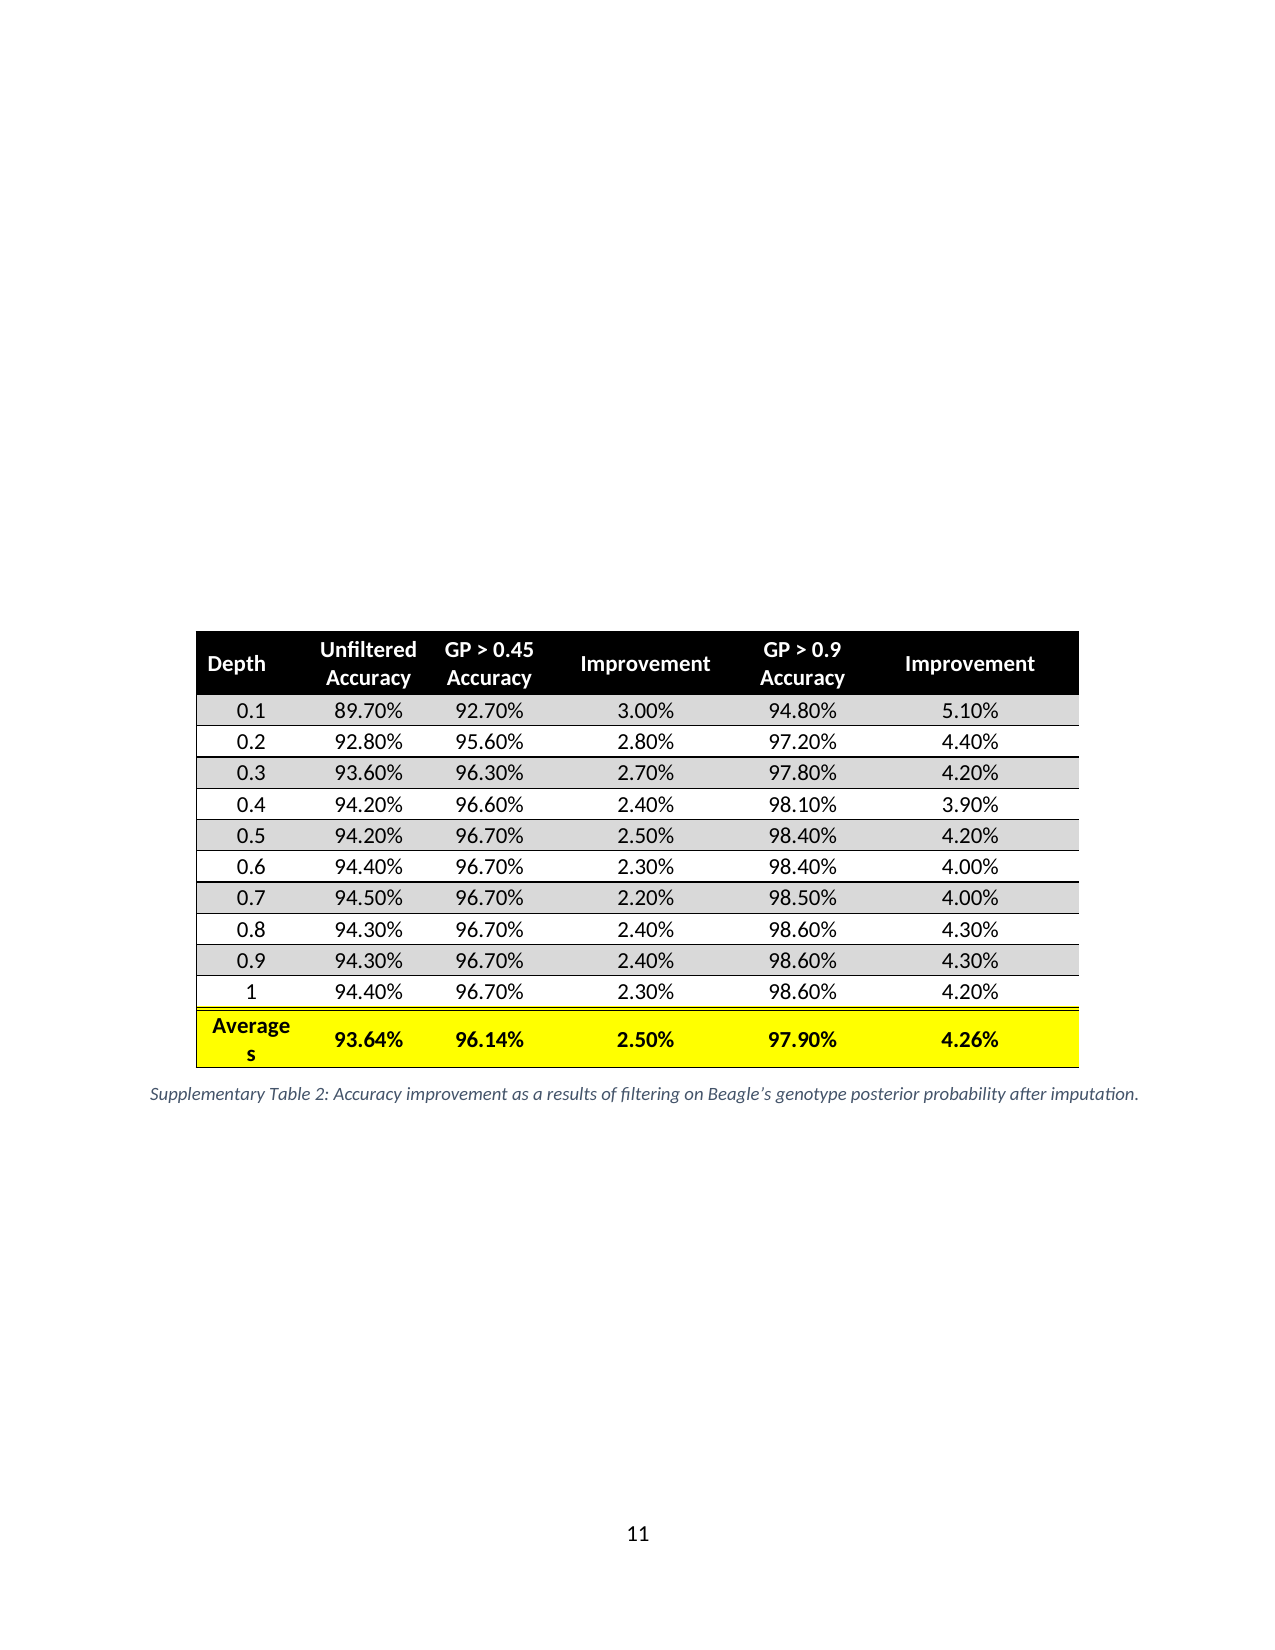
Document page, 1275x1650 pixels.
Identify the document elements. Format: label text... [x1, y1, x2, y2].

table_cell 4.30% [861, 945, 1079, 975]
table_cell 4.20% [861, 976, 1079, 1006]
table_cell 95.60% [431, 726, 548, 756]
table_header Improvement [861, 633, 1079, 694]
table_cell 2.70% [548, 758, 743, 788]
table_cell 4.30% [861, 914, 1079, 944]
table_cell Averages [197, 1011, 306, 1067]
table_cell 96.70% [431, 914, 548, 944]
table_cell 92.80% [306, 726, 431, 756]
table_cell 92.70% [431, 695, 548, 725]
table_cell 94.20% [306, 789, 431, 819]
table_cell 0.3 [197, 758, 306, 788]
table_cell 93.64% [306, 1011, 431, 1067]
table_cell 94.30% [306, 945, 431, 975]
table_cell 98.60% [743, 976, 861, 1006]
table_cell 89.70% [306, 695, 431, 725]
table_cell 96.70% [431, 820, 548, 850]
table_cell 0.9 [197, 945, 306, 975]
table_header Unfiltered Accuracy [306, 633, 431, 694]
table_cell 94.50% [306, 883, 431, 913]
table_cell 5.10% [861, 695, 1079, 725]
table_cell 98.50% [743, 883, 861, 913]
table_cell 2.30% [548, 851, 743, 881]
table_cell 4.00% [861, 883, 1079, 913]
table_cell 0.7 [197, 883, 306, 913]
table_cell 0.8 [197, 914, 306, 944]
table_cell 98.40% [743, 851, 861, 881]
table_cell 98.60% [743, 945, 861, 975]
table_cell 94.30% [306, 914, 431, 944]
table_header Improvement [548, 633, 743, 694]
table_cell 0.5 [197, 820, 306, 850]
table_cell 94.40% [306, 851, 431, 881]
table_cell 2.30% [548, 976, 743, 1006]
table_cell 4.20% [861, 758, 1079, 788]
table_cell 4.40% [861, 726, 1079, 756]
table_cell 94.40% [306, 976, 431, 1006]
table_cell 1 [197, 976, 306, 1006]
table_cell 98.60% [743, 914, 861, 944]
table_cell 96.14% [431, 1011, 548, 1067]
table_cell 0.4 [197, 789, 306, 819]
table_cell 0.6 [197, 851, 306, 881]
table_cell 94.20% [306, 820, 431, 850]
table_cell 0.1 [197, 695, 306, 725]
table_cell 3.90% [861, 789, 1079, 819]
table_cell 2.40% [548, 914, 743, 944]
table_cell 97.90% [743, 1011, 861, 1067]
table_cell 96.60% [431, 789, 548, 819]
table_cell 98.40% [743, 820, 861, 850]
table_cell 2.40% [548, 789, 743, 819]
table_cell 2.40% [548, 945, 743, 975]
table_cell 94.80% [743, 695, 861, 725]
table_header Depth [197, 633, 306, 694]
table_header GP > 0.9 Accuracy [743, 633, 861, 694]
table_cell 2.50% [548, 820, 743, 850]
table_cell 4.26% [861, 1011, 1079, 1067]
table_cell 4.20% [861, 820, 1079, 850]
table_cell 96.70% [431, 976, 548, 1006]
table_cell 2.80% [548, 726, 743, 756]
table_cell 93.60% [306, 758, 431, 788]
table_cell 3.00% [548, 695, 743, 725]
table_cell 4.00% [861, 851, 1079, 881]
table_cell 2.50% [548, 1011, 743, 1067]
table_cell 96.70% [431, 851, 548, 881]
table_cell 96.30% [431, 758, 548, 788]
table_cell 0.2 [197, 726, 306, 756]
table_header GP > 0.45 Accuracy [431, 633, 548, 694]
table_cell 96.70% [431, 883, 548, 913]
table_cell 96.70% [431, 945, 548, 975]
table_cell 98.10% [743, 789, 861, 819]
table_cell 97.20% [743, 726, 861, 756]
table_cell 97.80% [743, 758, 861, 788]
table_cell 2.20% [548, 883, 743, 913]
